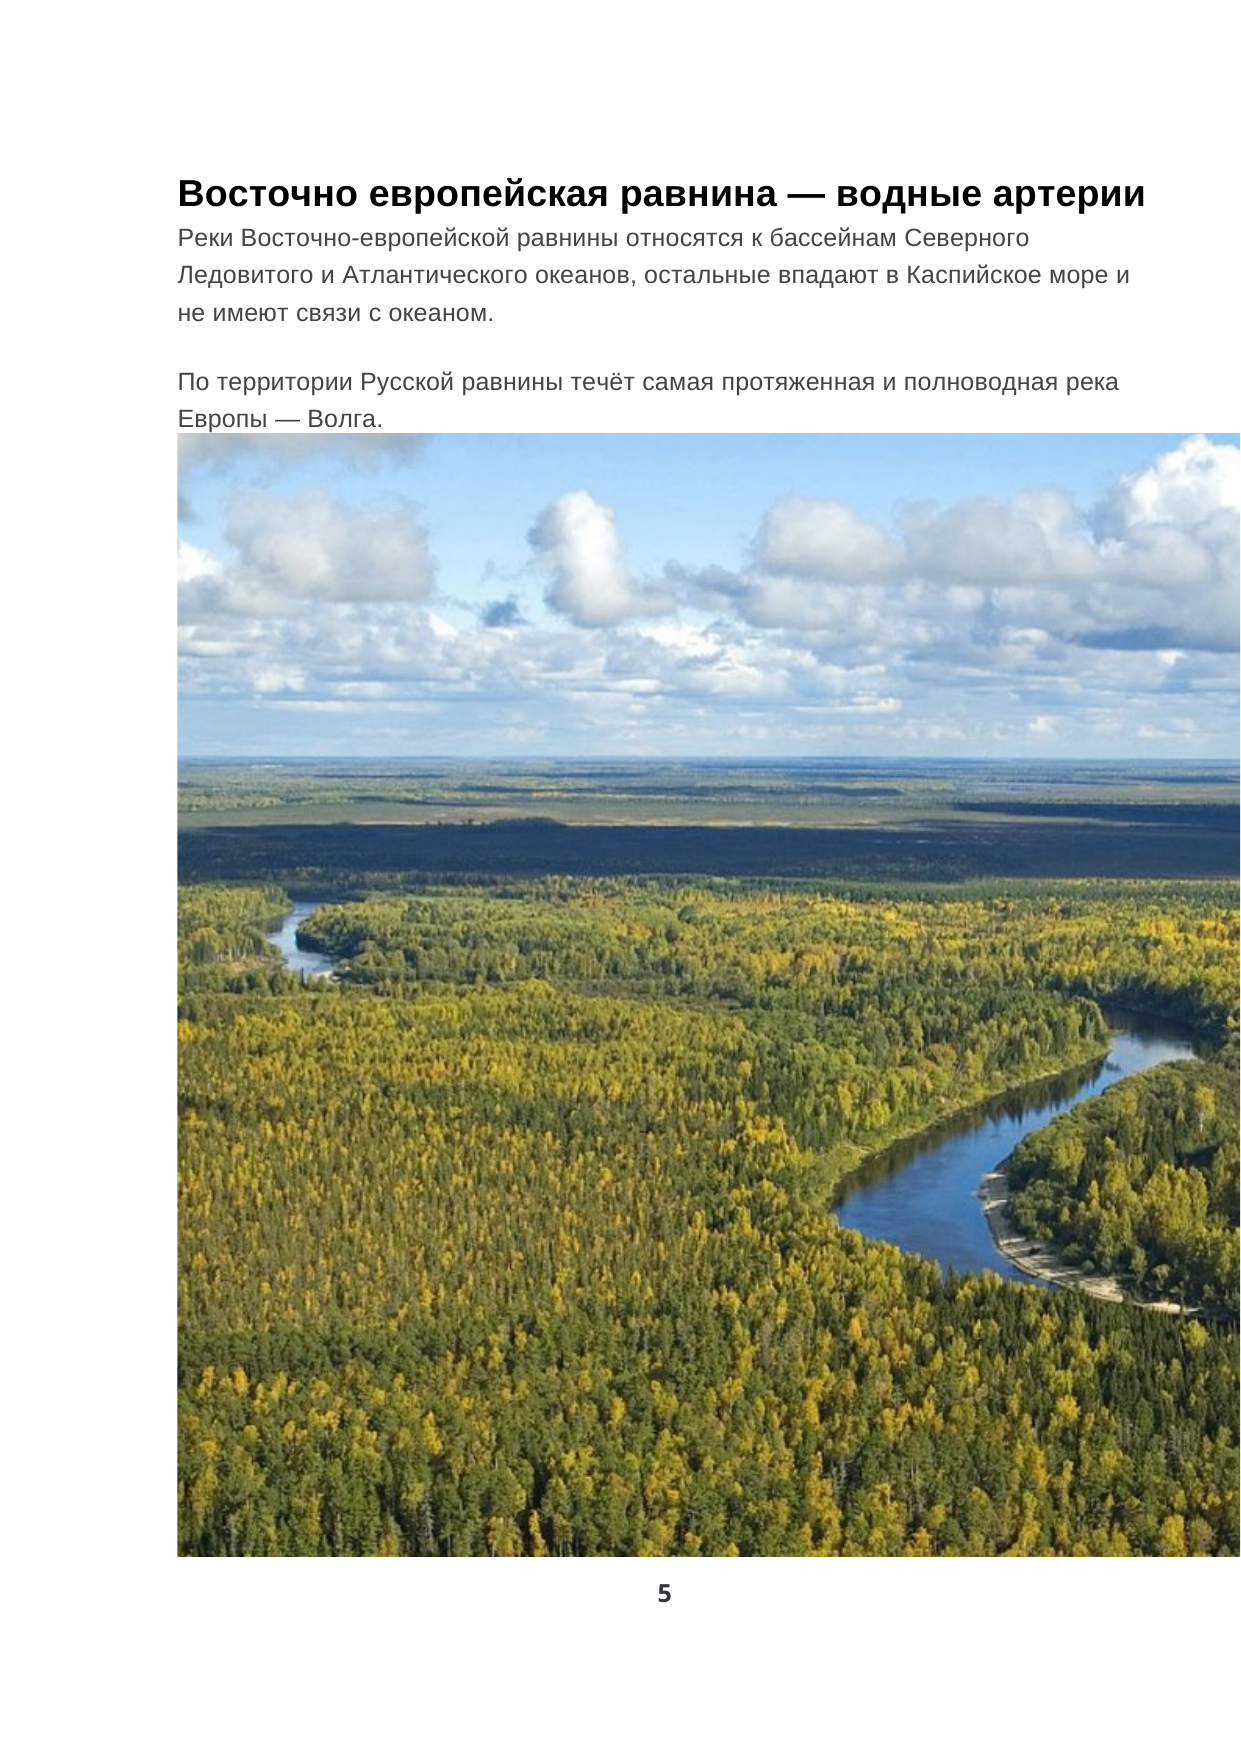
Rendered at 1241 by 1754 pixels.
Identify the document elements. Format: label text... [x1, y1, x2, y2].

text 5 [177, 1557, 1152, 1609]
text Восточно европейская равнина — водные артерии [177, 171, 1152, 214]
picture [177, 433, 1241, 1557]
text Реки Восточно-европейской равнины относятся к бассейнам Северного Ледовитого и Атлантического океанов, остальные впадают в Каспийское море и не имеют связи с океаном. [177, 214, 1152, 327]
text По территории Русской равнины течёт самая протяженная и полноводная река Европы — Волга. [177, 358, 1152, 433]
